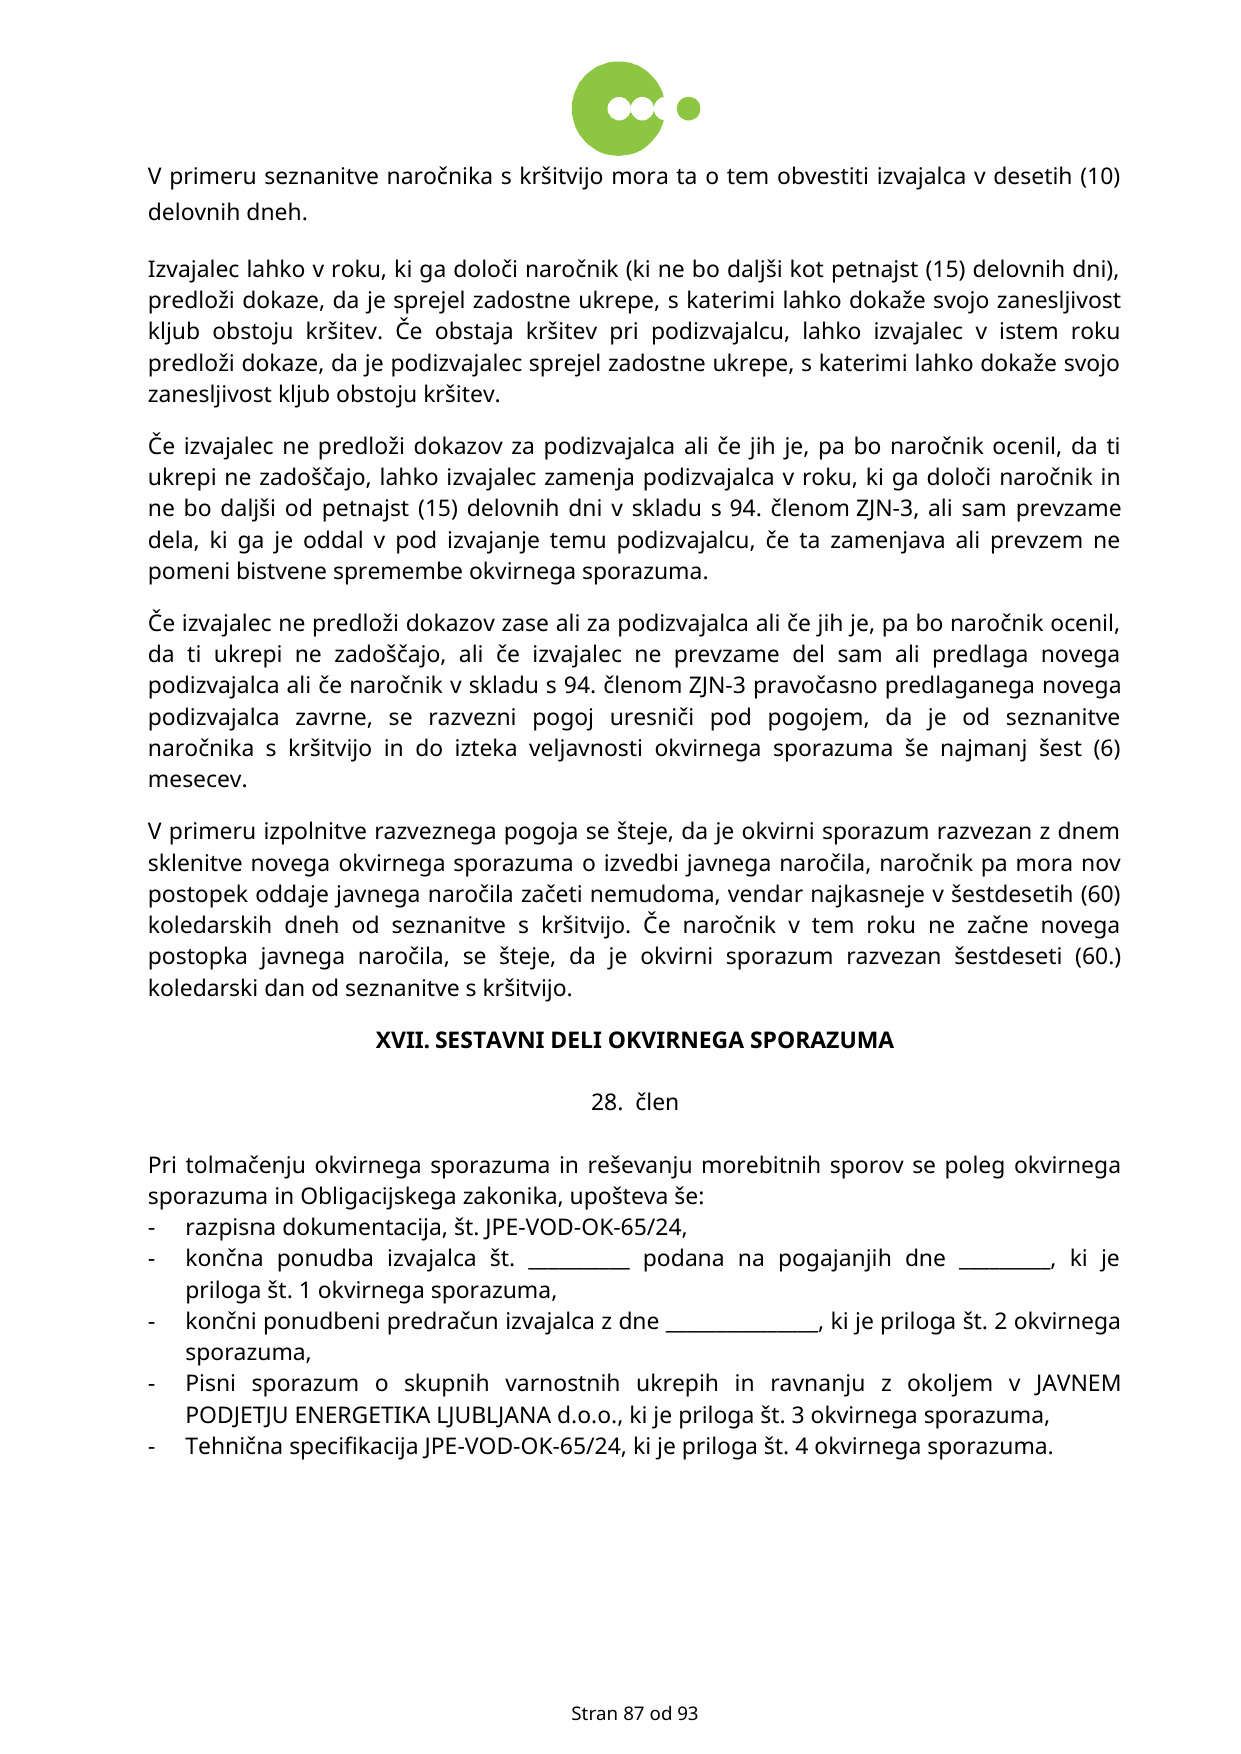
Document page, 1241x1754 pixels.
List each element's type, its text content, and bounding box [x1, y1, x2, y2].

list Pisni sporazum o skupnih varnostnih ukrepih in ravnanju z okoljem v JAVNEM PODJETJU ENERGETIKA LJUBLJANA d.o.o., ki je priloga št. 3 okvirnega sporazuma, [148, 1367, 1122, 1430]
list Tehnična specifikacija JPE-VOD-OK-65/24, ki je priloga št. 4 okvirnega sporazuma. [148, 1430, 1122, 1461]
text Pri tolmačenju okvirnega sporazuma in reševanju morebitnih sporov se poleg okvirnega sporazuma in Obligacijskega zakonika, upošteva še: [148, 1149, 1122, 1211]
list končna ponudba izvajalca št. __________ podana na pogajanjih dne _________, ki je priloga št. 1 okvirnega sporazuma, [148, 1242, 1122, 1305]
text V primeru izpolnitve razveznega pogoja se šteje, da je okvirni sporazum razvezan z dnem sklenitve novega okvirnega sporazuma o izvedbi javnega naročila, naročnik pa mora nov postopek oddaje javnega naročila začeti nemudoma, vendar najkasneje v šestdesetih (60) koledarskih dneh od seznanitve s kršitvijo. Če naročnik v tem roku ne začne novega postopka javnega naročila, se šteje, da je okvirni sporazum razvezan šestdeseti (60.) koledarski dan od seznanitve s kršitvijo. [148, 815, 1122, 1003]
list razpisna dokumentacija, št. JPE-VOD-OK-65/24, [148, 1211, 1122, 1242]
list SESTAVNI DELI OKVIRNEGA SPORAZUMA [148, 1024, 1122, 1055]
list končni ponudbeni predračun izvajalca z dne _______________, ki je priloga št. 2 okvirnega sporazuma, [148, 1305, 1122, 1367]
text Izvajalec lahko v roku, ki ga določi naročnik (ki ne bo daljši kot petnajst (15) delovnih dni), predloži dokaze, da je sprejel zadostne ukrepe, s katerimi lahko dokaže svojo zanesljivost kljub obstoju kršitev. Če obstaja kršitev pri podizvajalcu, lahko izvajalec v istem roku predloži dokaze, da je podizvajalec sprejel zadostne ukrepe, s katerimi lahko dokaže svojo zanesljivost kljub obstoju kršitev. [148, 253, 1122, 409]
list člen [148, 1086, 1122, 1117]
text V primeru seznanitve naročnika s kršitvijo mora ta o tem obvestiti izvajalca v desetih (10) delovnih dneh. [148, 160, 1122, 227]
text Če izvajalec ne predloži dokazov za podizvajalca ali če jih je, pa bo naročnik ocenil, da ti ukrepi ne zadoščajo, lahko izvajalec zamenja podizvajalca v roku, ki ga določi naročnik in ne bo daljši od petnajst (15) delovnih dni v skladu s 94. členom ZJN-3, ali sam prevzame dela, ki ga je oddal v pod izvajanje temu podizvajalcu, če ta zamenjava ali prevzem ne pomeni bistvene spremembe okvirnega sporazuma. [148, 430, 1122, 586]
text Če izvajalec ne predloži dokazov zase ali za podizvajalca ali če jih je, pa bo naročnik ocenil, da ti ukrepi ne zadoščajo, ali če izvajalec ne prevzame del sam ali predlaga novega podizvajalca ali če naročnik v skladu s 94. členom ZJN-3 pravočasno predlaganega novega podizvajalca zavrne, se razvezni pogoj uresniči pod pogojem, da je od seznanitve naročnika s kršitvijo in do izteka veljavnosti okvirnega sporazuma še najmanj šest (6) mesecev. [148, 607, 1122, 794]
